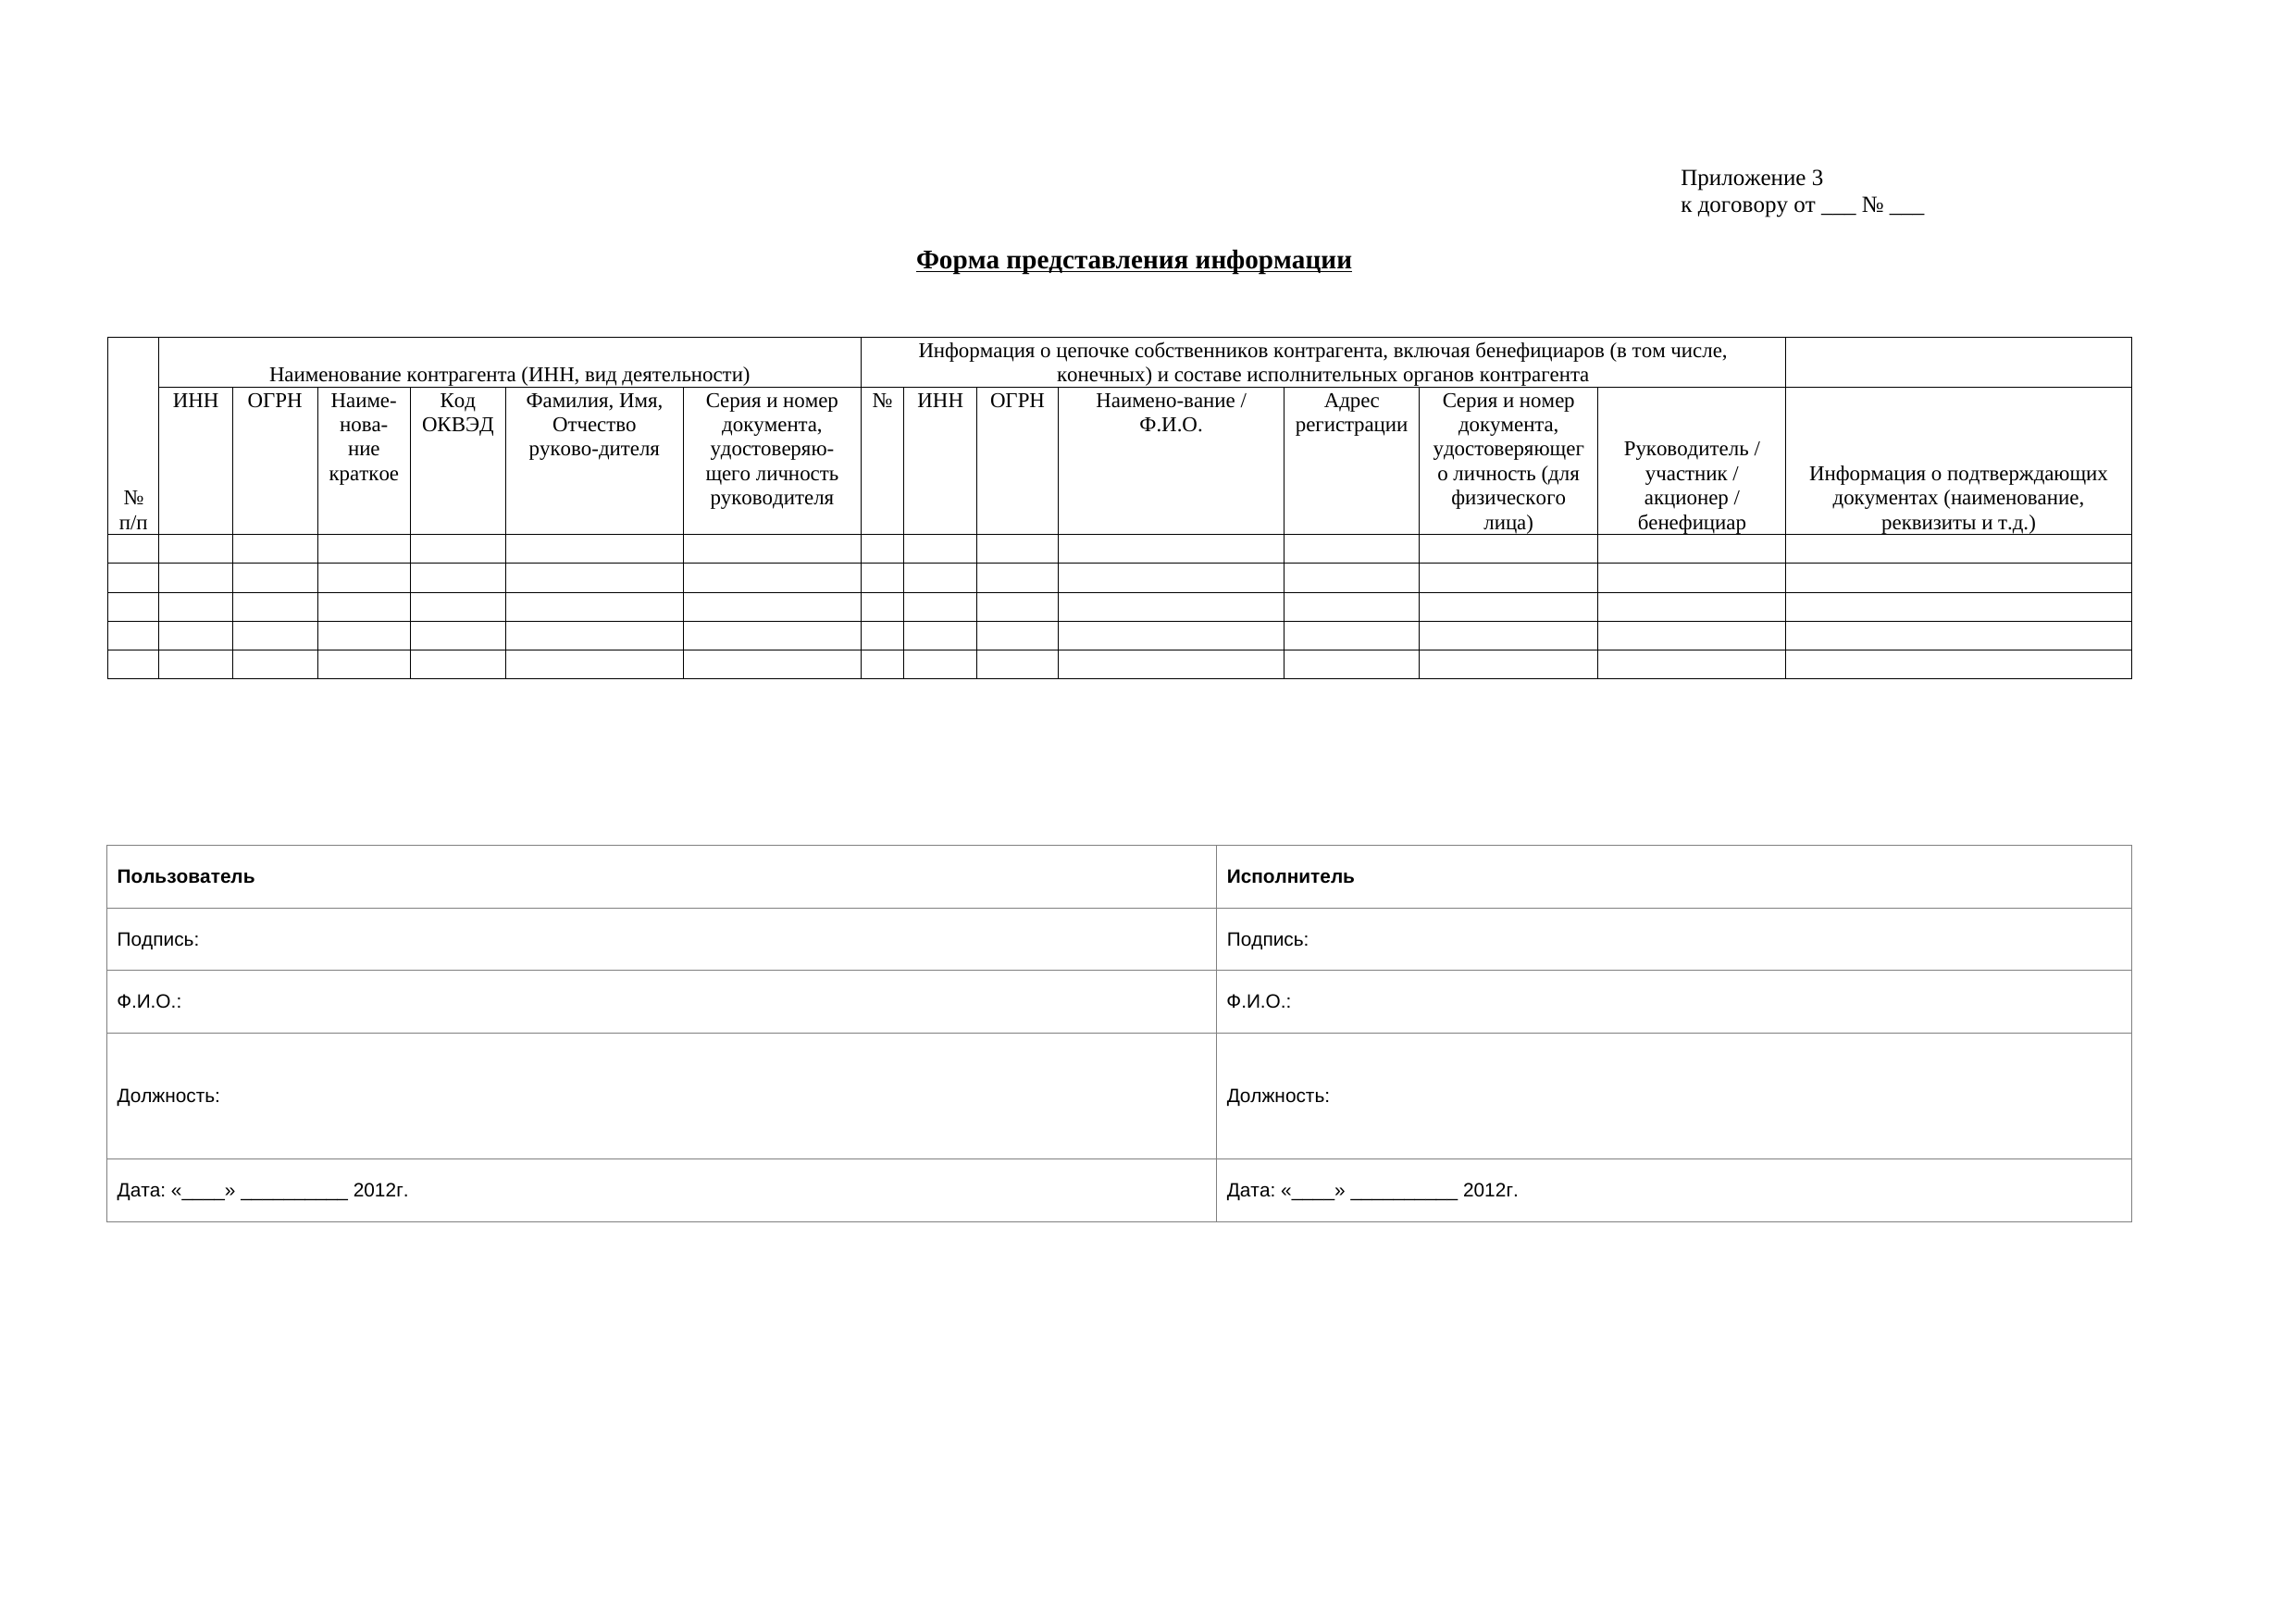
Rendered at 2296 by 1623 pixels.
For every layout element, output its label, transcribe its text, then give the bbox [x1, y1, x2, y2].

table_cell [1598, 593, 1785, 621]
table_cell Руководитель / участник / акционер / бенефициар [1598, 388, 1785, 534]
table_cell [684, 564, 861, 591]
table_cell [108, 593, 158, 621]
table_cell [318, 650, 410, 678]
table_cell Фамилия, Имя, Отчество руково-дителя [506, 388, 683, 534]
table_cell [1786, 622, 2131, 650]
table_cell [159, 622, 232, 650]
table_cell [1598, 622, 1785, 650]
table_cell [684, 535, 861, 563]
table_cell [684, 593, 861, 621]
table_cell Серия и номер документа, удостоверяю-щего личность руководителя [684, 388, 861, 534]
table_cell [108, 564, 158, 591]
table_cell № [862, 388, 903, 534]
table_cell [1420, 593, 1597, 621]
table_cell [411, 535, 505, 563]
table_cell ОГРН [233, 388, 317, 534]
table_cell [159, 650, 232, 678]
table_cell [233, 622, 317, 650]
table_cell ИНН [904, 388, 976, 534]
table_cell [904, 622, 976, 650]
table_cell [1786, 593, 2131, 621]
table_cell Наимено-вание / Ф.И.О. [1059, 388, 1284, 534]
table_cell [233, 564, 317, 591]
table_cell [977, 650, 1058, 678]
table_header № п/п [108, 338, 158, 534]
table_cell [977, 564, 1058, 591]
table_cell [318, 622, 410, 650]
table_cell [904, 650, 976, 678]
table_cell Подпись: [1217, 909, 2131, 970]
table_cell [506, 593, 683, 621]
table_header Наименование контрагента (ИНН, вид деятельности) [159, 338, 861, 387]
subtitle к договору от ___ № ___ [1681, 191, 2159, 217]
table_cell [108, 535, 158, 563]
table_cell [904, 564, 976, 591]
table_cell [1285, 564, 1419, 591]
table_cell [411, 650, 505, 678]
table_cell [1285, 593, 1419, 621]
table_cell [862, 535, 903, 563]
table_cell [318, 593, 410, 621]
table_cell [862, 622, 903, 650]
table_cell ОГРН [977, 388, 1058, 534]
table_cell [1786, 564, 2131, 591]
table_cell [108, 650, 158, 678]
table_cell [411, 593, 505, 621]
table_cell [108, 622, 158, 650]
table_cell [1420, 535, 1597, 563]
table_cell [506, 650, 683, 678]
table_cell [904, 593, 976, 621]
table_cell [159, 535, 232, 563]
table_cell Должность: [1217, 1034, 2131, 1158]
table_cell [1598, 650, 1785, 678]
table_cell [506, 535, 683, 563]
table_cell Информация о подтверждающих документах (наименование, реквизиты и т.д.) [1786, 388, 2131, 534]
table_cell [1059, 564, 1284, 591]
table_cell Дата: «____» __________ 2012г. [1217, 1159, 2131, 1220]
table_cell [1420, 564, 1597, 591]
table_cell [1786, 650, 2131, 678]
table_cell [318, 535, 410, 563]
table_cell [411, 564, 505, 591]
table_cell [684, 622, 861, 650]
table_cell [1285, 622, 1419, 650]
table_cell [862, 650, 903, 678]
table_cell [904, 535, 976, 563]
text Форма представления информации [109, 243, 2159, 275]
table_header Пользователь [107, 846, 1216, 908]
table_header Информация о цепочке собственников контрагента, включая бенефициаров (в том числе, конечных) и составе исполнительных органов контрагента [862, 338, 1785, 387]
table_cell [1598, 535, 1785, 563]
table_cell [1786, 535, 2131, 563]
table_cell [318, 564, 410, 591]
table_cell Наиме-нова-ние краткое [318, 388, 410, 534]
table_cell Подпись: [107, 909, 1216, 970]
subtitle Приложение 3 [1681, 164, 2159, 191]
table_cell [233, 593, 317, 621]
table_cell [684, 650, 861, 678]
table_cell [1285, 650, 1419, 678]
table_cell [862, 564, 903, 591]
table_cell [977, 622, 1058, 650]
table_cell Ф.И.О.: [107, 971, 1216, 1033]
table_cell [1059, 593, 1284, 621]
table_cell [233, 650, 317, 678]
table_cell Адрес регистрации [1285, 388, 1419, 534]
table_cell [862, 593, 903, 621]
table_cell [1059, 622, 1284, 650]
table_cell Должность: [107, 1034, 1216, 1158]
table_cell [1598, 564, 1785, 591]
table_cell [411, 622, 505, 650]
table_cell Дата: «____» __________ 2012г. [107, 1159, 1216, 1220]
table_cell [506, 564, 683, 591]
table_cell [159, 593, 232, 621]
table_cell [233, 535, 317, 563]
table_cell [977, 593, 1058, 621]
table_cell [1420, 650, 1597, 678]
table_cell Ф.И.О.: [1217, 971, 2131, 1033]
table_cell [506, 622, 683, 650]
table_cell Серия и номер документа, удостоверяющего личность (для физического лица) [1420, 388, 1597, 534]
table_header [1786, 338, 2131, 387]
table_cell [1059, 650, 1284, 678]
table_cell Код ОКВЭД [411, 388, 505, 534]
table_cell [977, 535, 1058, 563]
table_header Исполнитель [1217, 846, 2131, 908]
table_cell [1420, 622, 1597, 650]
table_cell ИНН [159, 388, 232, 534]
table_cell [159, 564, 232, 591]
table_cell [1059, 535, 1284, 563]
table_cell [1285, 535, 1419, 563]
